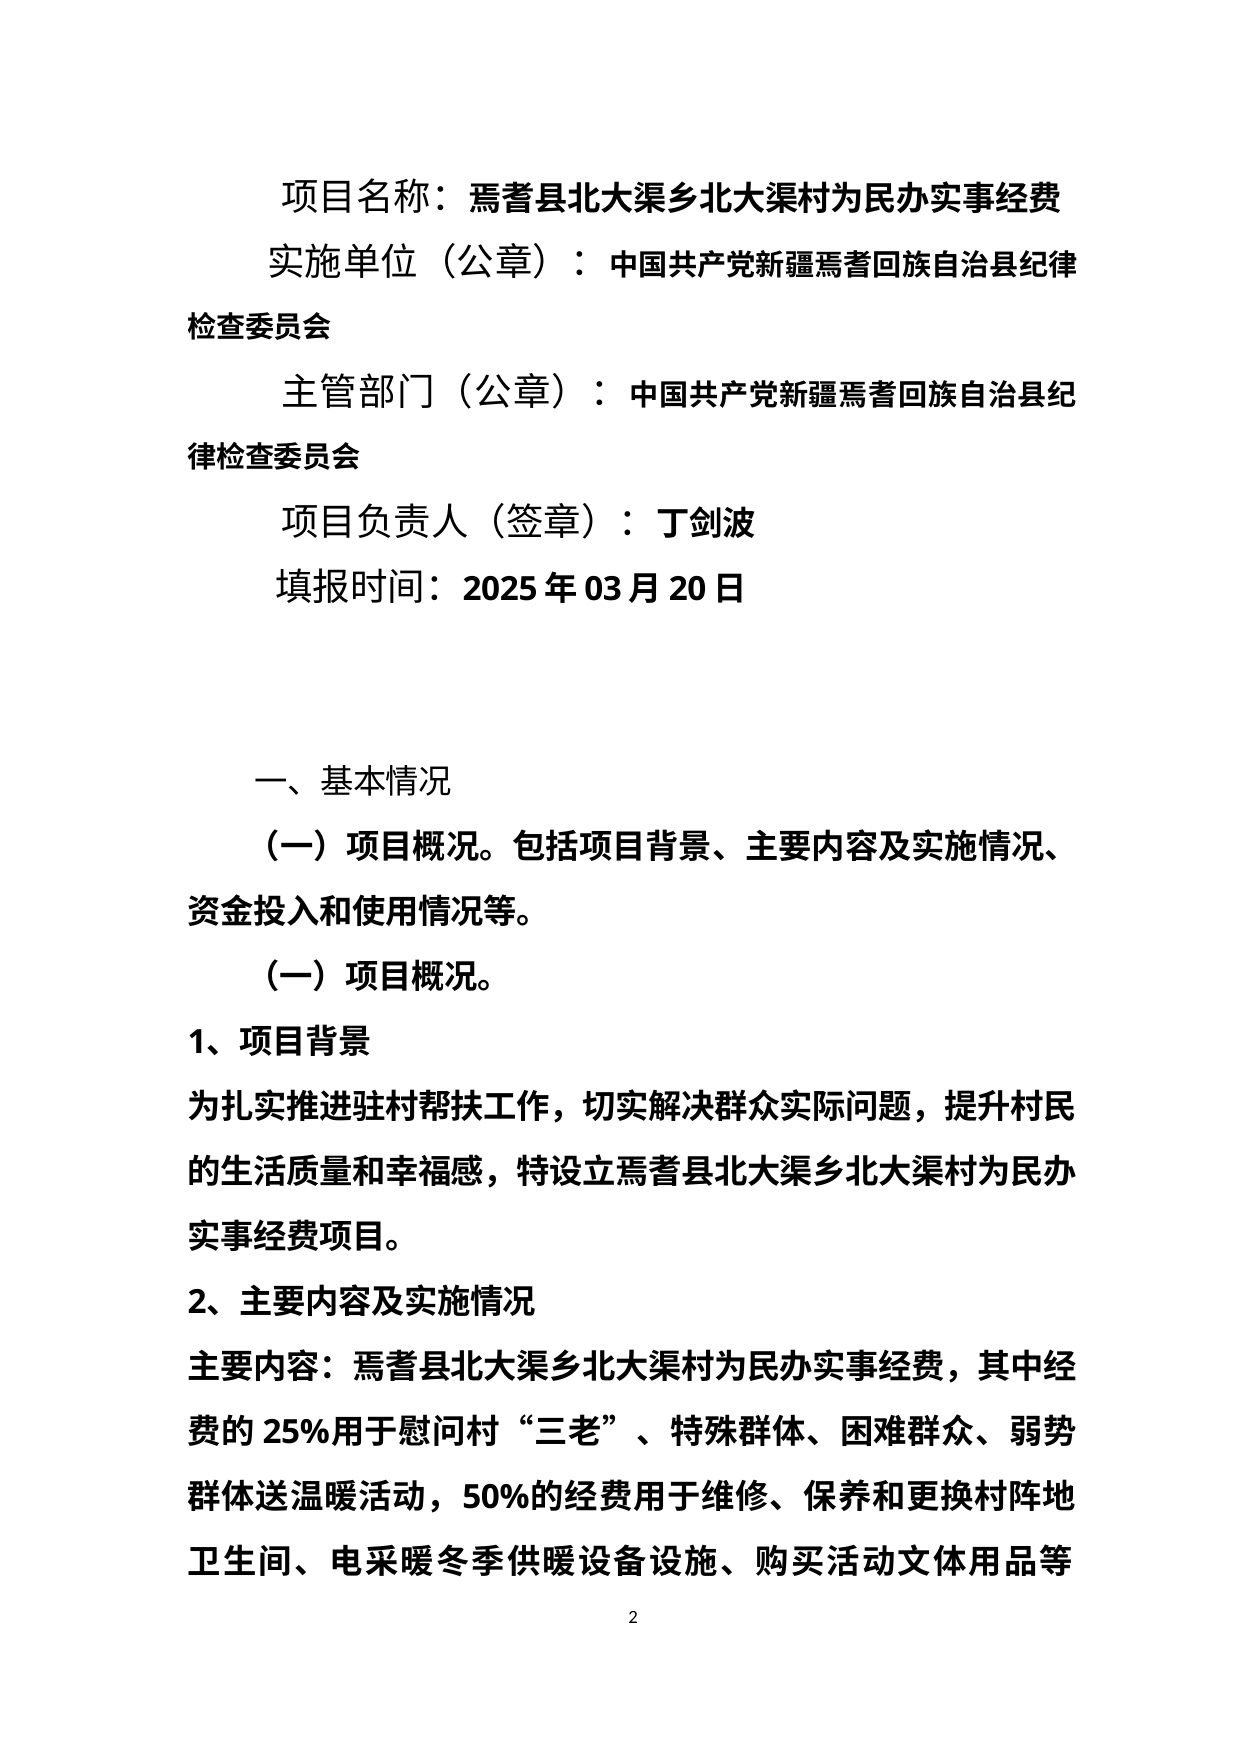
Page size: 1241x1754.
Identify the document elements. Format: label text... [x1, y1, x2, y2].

text 一、基本情况 [187, 747, 1078, 812]
text 主管部门（公章）：中国共产党新疆焉耆回族自治县纪律检查委员会 [187, 357, 1078, 487]
text 项目负责人（签章）：丁剑波 [187, 487, 1078, 552]
text （一）项目概况。包括项目背景、主要内容及实施情况、资金投入和使用情况等。 [187, 812, 1078, 942]
text 填报时间：2025年03月20日 [216, 552, 1078, 617]
text 实施单位（公章）：中国共产党新疆焉耆回族自治县纪律检查委员会 [187, 227, 1078, 357]
text 项目名称：焉耆县北大渠乡北大渠村为民办实事经费 [187, 162, 1078, 227]
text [187, 942, 1078, 1592]
